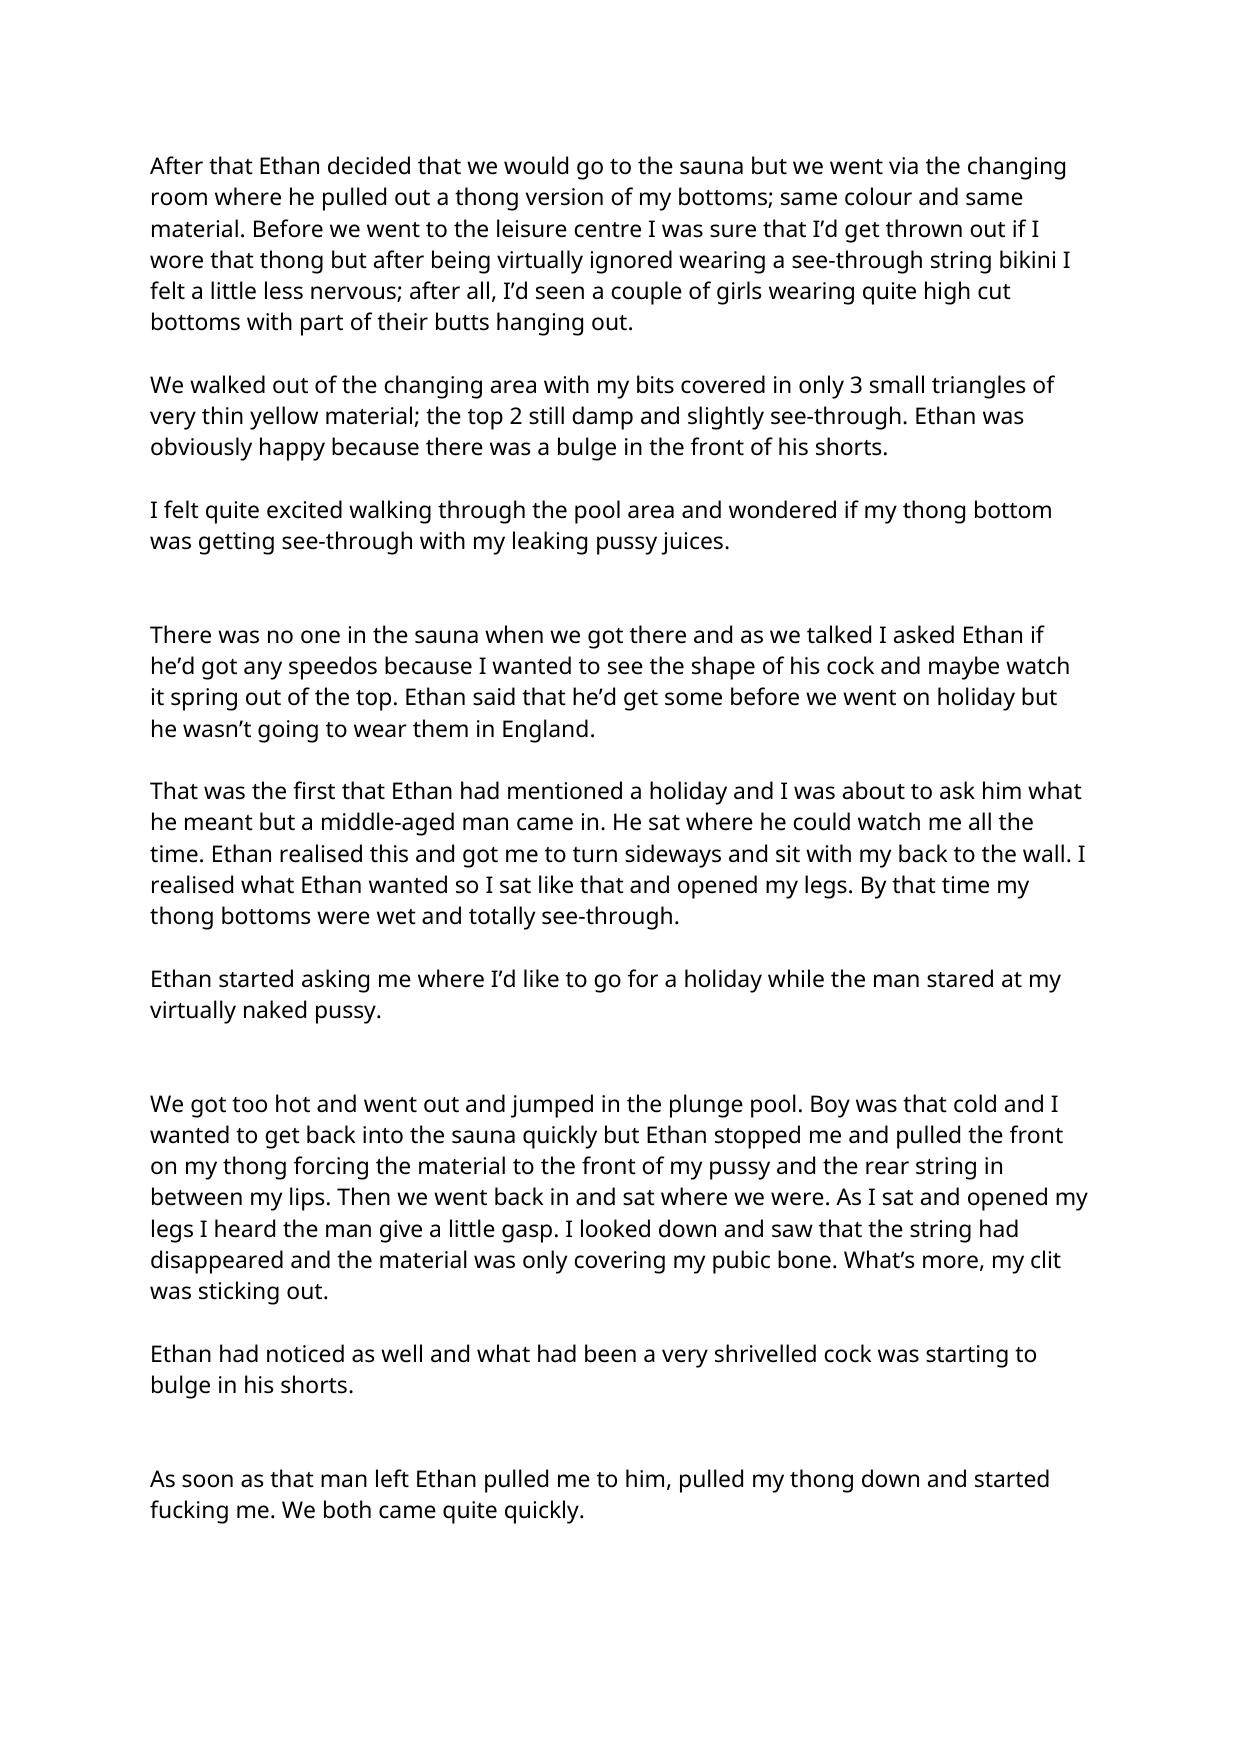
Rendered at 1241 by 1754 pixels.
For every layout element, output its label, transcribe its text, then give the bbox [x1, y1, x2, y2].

text That was the first that Ethan had mentioned a holiday and I was about to ask him what he meant but a middle-aged man came in. He sat where he could watch me all the time. Ethan realised this and got me to turn sideways and sit with my back to the wall. I realised what Ethan wanted so I sat like that and opened my legs. By that time my thong bottoms were wet and totally see-through. [150, 775, 1090, 931]
text Ethan started asking me where I’d like to go for a holiday while the man stared at my virtually naked pussy. [150, 962, 1090, 1025]
text As soon as that man left Ethan pulled me to him, pulled my thong down and started fucking me. We both came quite quickly. [150, 1462, 1090, 1525]
text Ethan had noticed as well and what had been a very shrivelled cock was starting to bulge in his shorts. [150, 1337, 1090, 1400]
text There was no one in the sauna when we got there and as we talked I asked Ethan if he’d got any speedos because I wanted to see the shape of his cock and maybe watch it spring out of the top. Ethan said that he’d get some before we went on holiday but he wasn’t going to wear them in England. [150, 619, 1090, 744]
text We got too hot and went out and jumped in the plunge pool. Boy was that cold and I wanted to get back into the sauna quickly but Ethan stopped me and pulled the front on my thong forcing the material to the front of my pussy and the rear string in between my lips. Then we went back in and sat where we were. As I sat and opened my legs I heard the man give a little gasp. I looked down and saw that the string had disappeared and the material was only covering my pubic bone. What’s more, my clit was sticking out. [150, 1087, 1090, 1306]
text We walked out of the changing area with my bits covered in only 3 small triangles of very thin yellow material; the top 2 still damp and slightly see-through. Ethan was obviously happy because there was a bulge in the front of his shorts. [150, 369, 1090, 462]
text After that Ethan decided that we would go to the sauna but we went via the changing room where he pulled out a thong version of my bottoms; same colour and same material. Before we went to the leisure centre I was sure that I’d get thrown out if I wore that thong but after being virtually ignored wearing a see-through string bikini I felt a little less nervous; after all, I’d seen a couple of girls wearing quite high cut bottoms with part of their butts hanging out. [150, 150, 1090, 337]
text I felt quite excited walking through the pool area and wondered if my thong bottom was getting see-through with my leaking pussy juices. [150, 494, 1090, 556]
